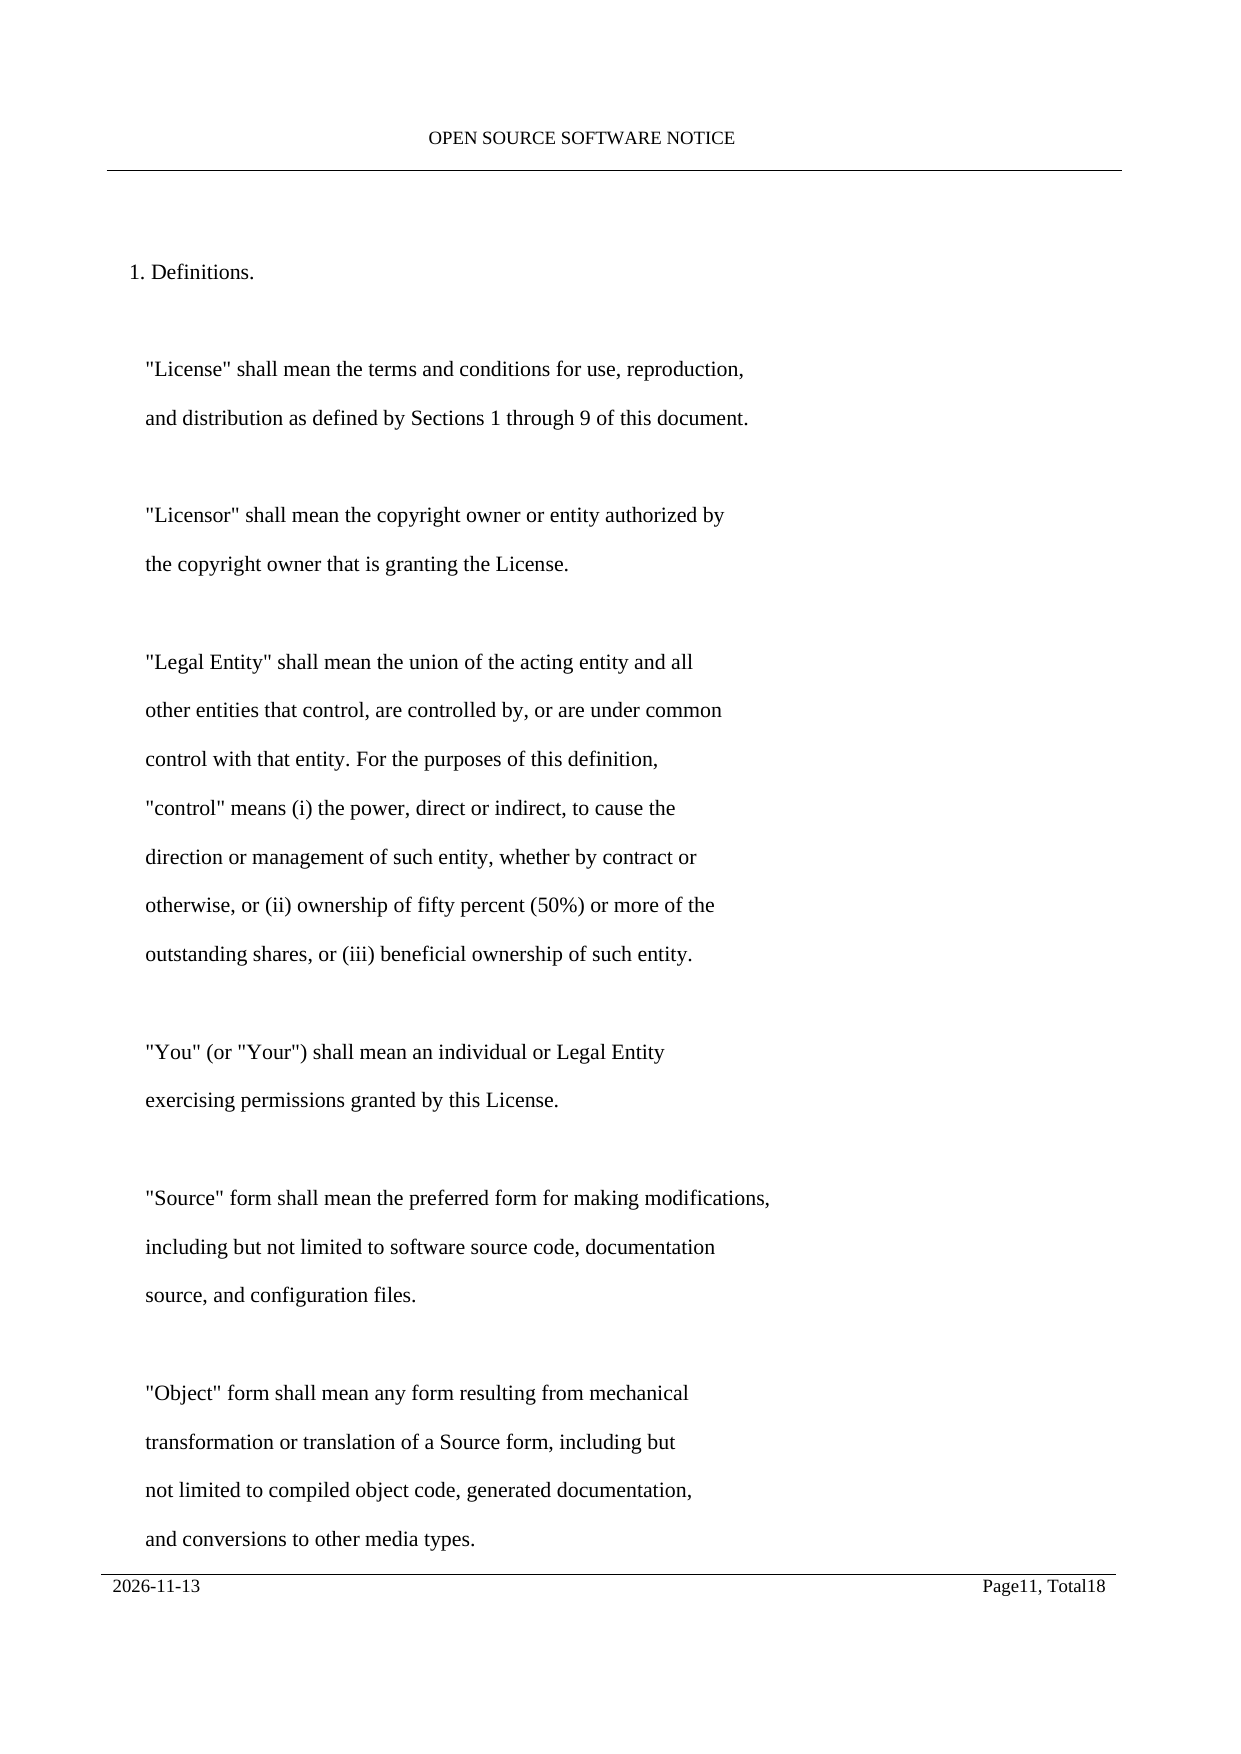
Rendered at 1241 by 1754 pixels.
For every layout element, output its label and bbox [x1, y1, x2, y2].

text [112, 206, 1128, 1555]
